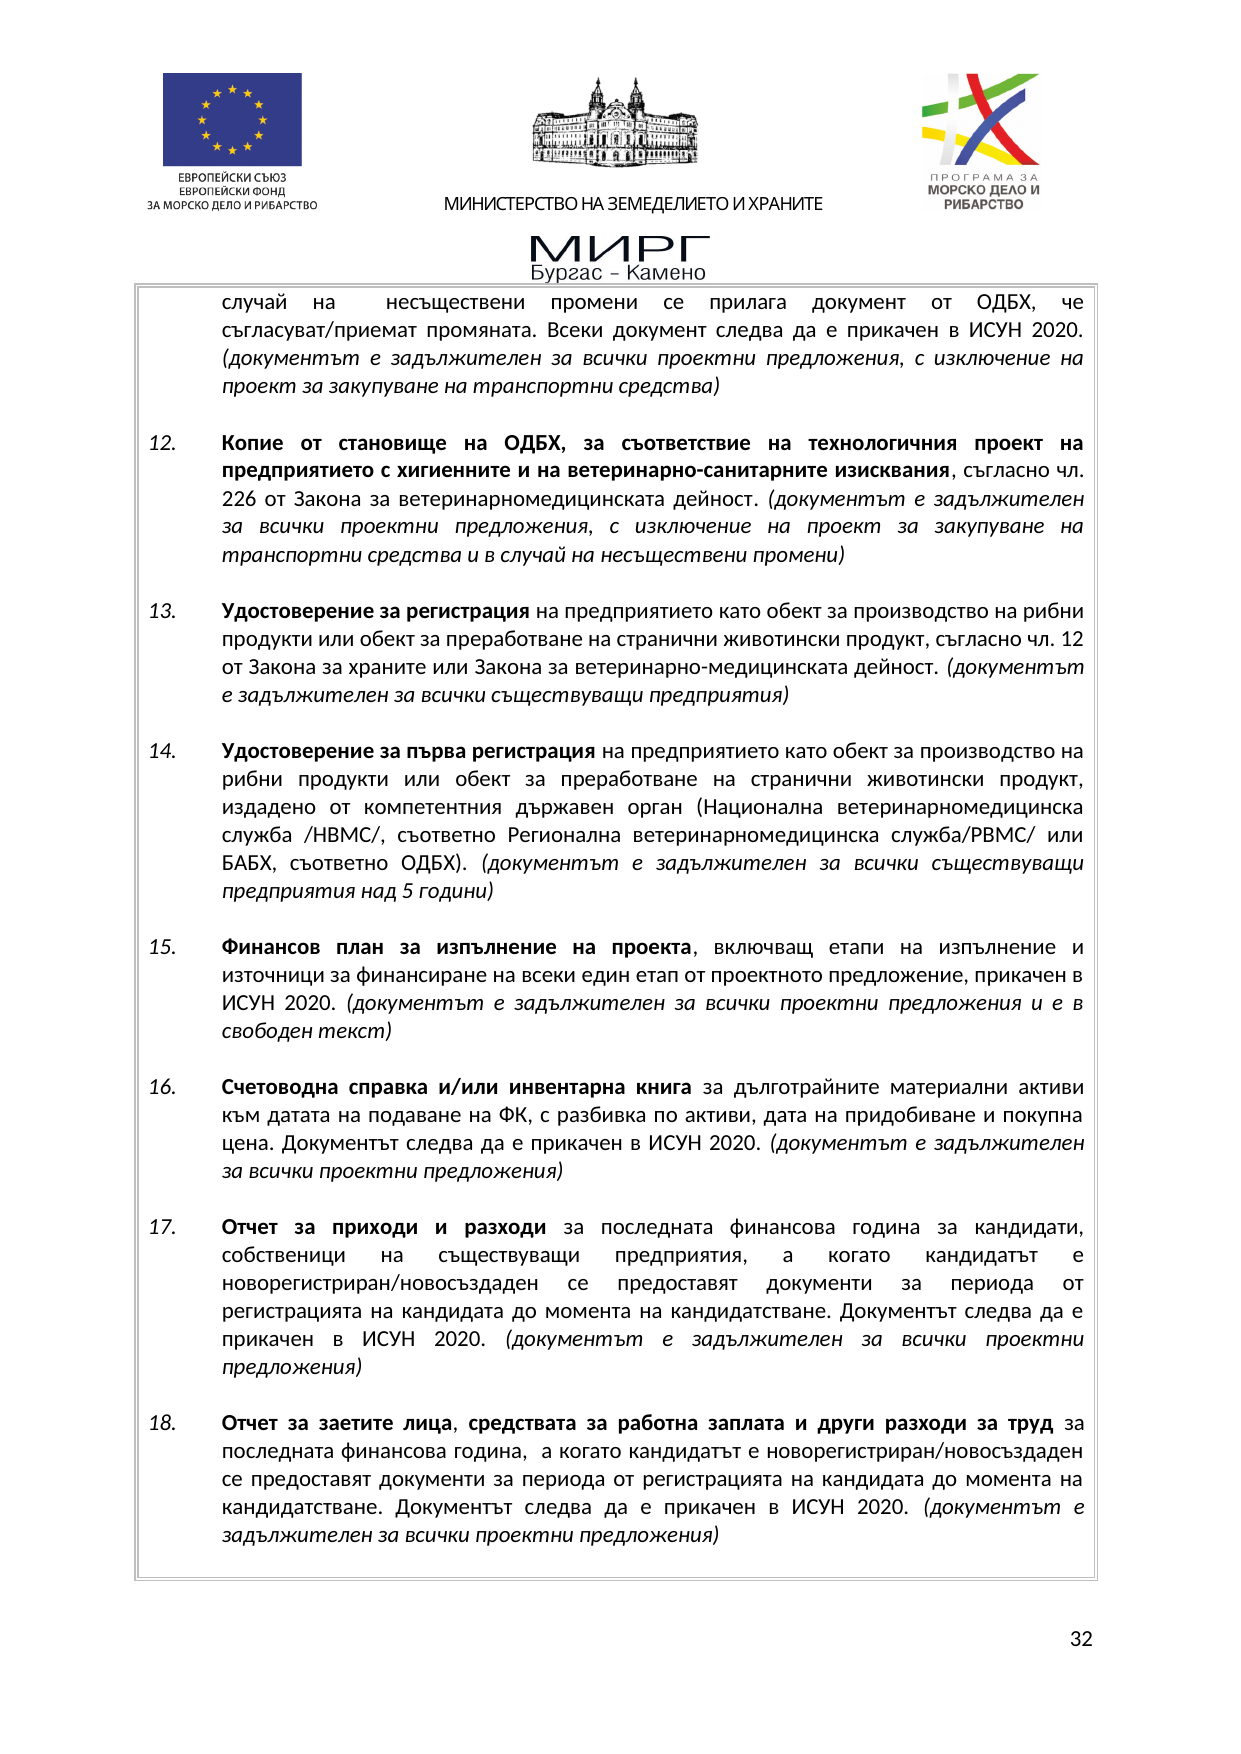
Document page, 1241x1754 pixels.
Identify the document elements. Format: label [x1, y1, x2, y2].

table_header [139, 288, 1094, 1576]
